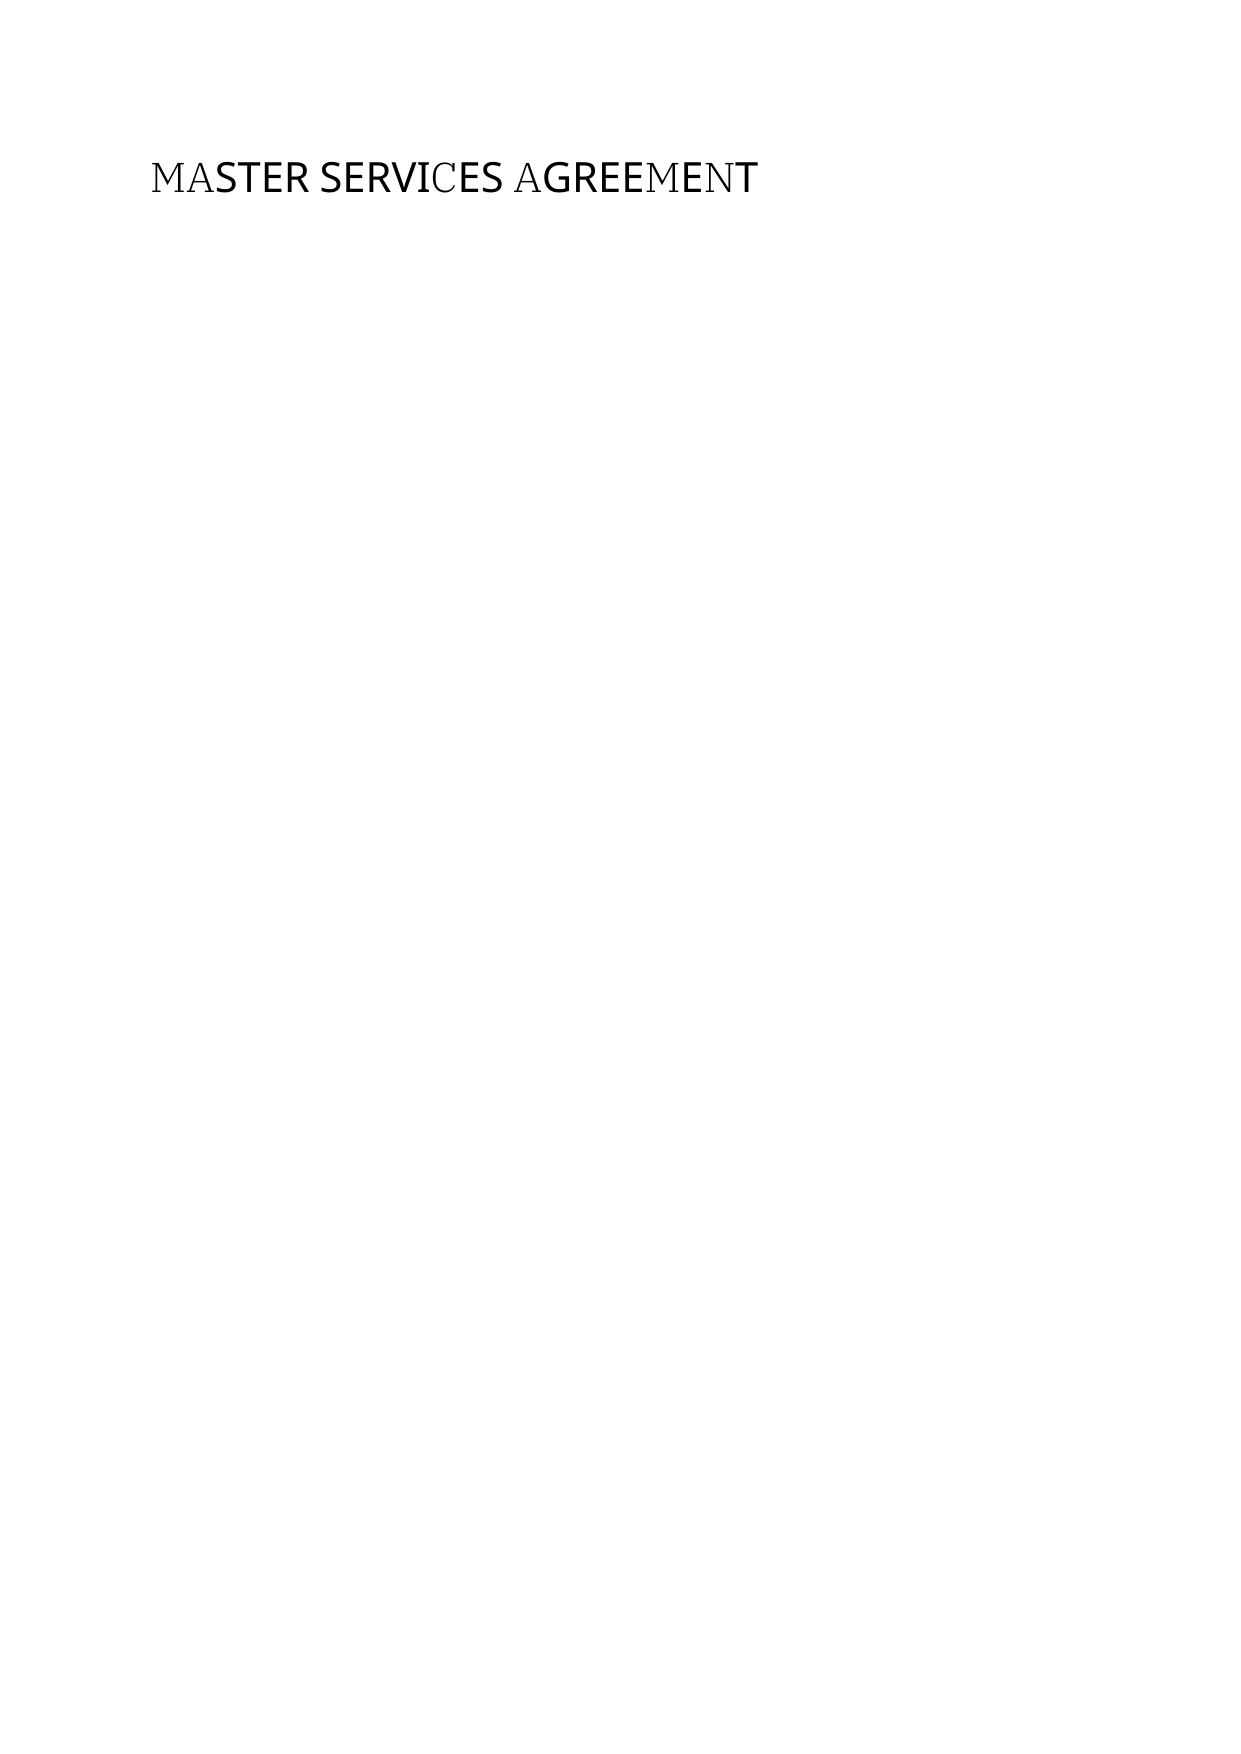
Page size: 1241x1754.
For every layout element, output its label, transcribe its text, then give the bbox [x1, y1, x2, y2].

text MASTER SERVICES AGREEMENT [150, 150, 1090, 204]
